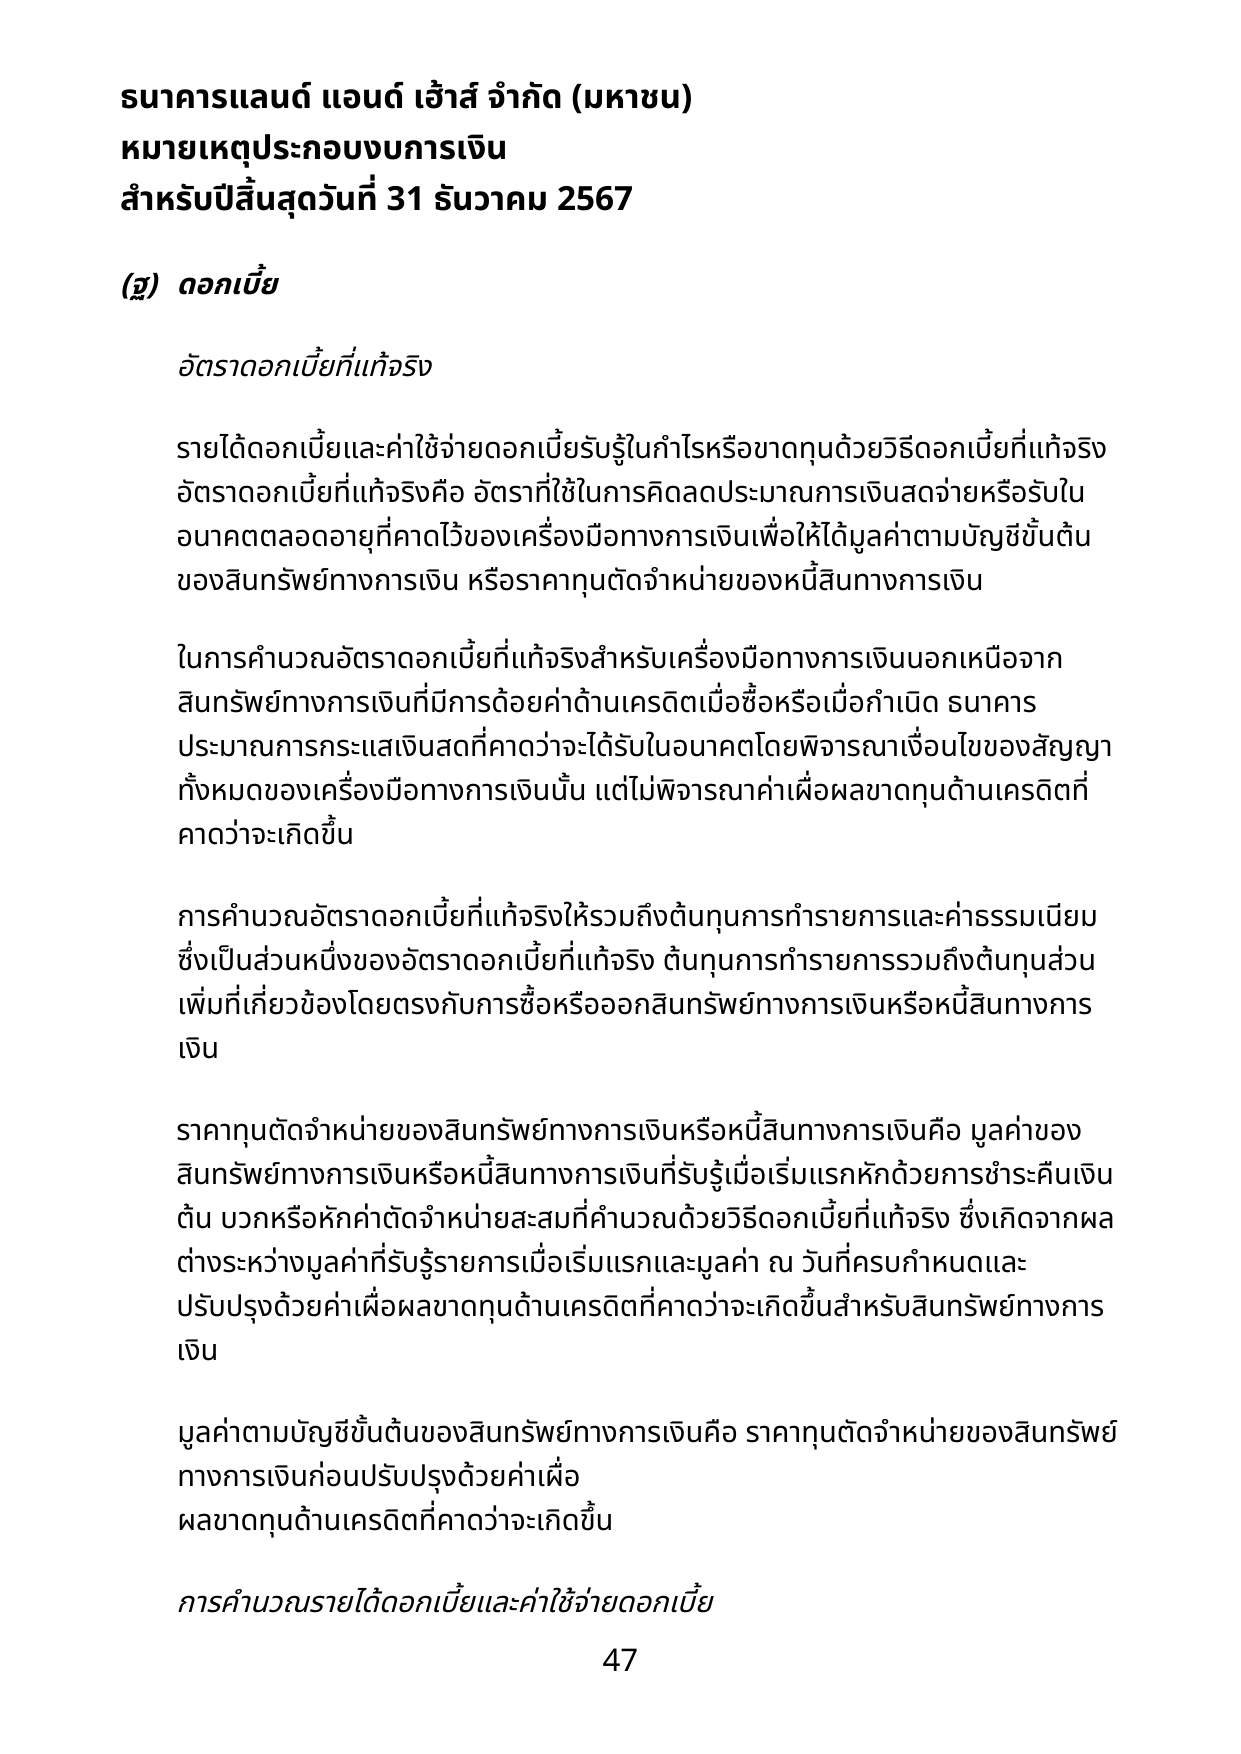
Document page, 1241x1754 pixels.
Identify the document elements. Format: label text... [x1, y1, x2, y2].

text การคำนวณรายได้ดอกเบี้ยและค่าใช้จ่ายดอกเบี้ย [176, 1582, 1089, 1626]
text การคำนวณอัตราดอกเบี้ยที่แท้จริงให้รวมถึงต้นทุนการทำรายการและค่าธรรมเนียมซึ่งเป็นส่วนหนึ่งของอัตราดอกเบี้ยที่แท้จริง ต้นทุนการทำรายการรวมถึงต้นทุนส่วนเพิ่มที่เกี่ยวข้องโดยตรงกับการซื้อหรือออกสินทรัพย์ทางการเงินหรือหนี้สินทางการเงิน [177, 896, 1120, 1072]
text มูลค่าตามบัญชีขั้นต้นของสินทรัพย์ทางการเงินคือ ราคาทุนตัดจำหน่ายของสินทรัพย์ทางการเงินก่อนปรับปรุงด้วยค่าเผื่อ ผลขาดทุนด้านเครดิตที่คาดว่าจะเกิดขึ้น [177, 1412, 1120, 1544]
text รายได้ดอกเบี้ยและค่าใช้จ่ายดอกเบี้ยรับรู้ในกำไรหรือขาดทุนด้วยวิธีดอกเบี้ยที่แท้จริง อัตราดอกเบี้ยที่แท้จริงคือ อัตราที่ใช้ในการคิดลดประมาณการเงินสดจ่ายหรือรับในอนาคตตลอดอายุที่คาดไว้ของเครื่องมือทางการเงินเพื่อให้ได้มูลค่าตามบัญชีขั้นต้นของสินทรัพย์ทางการเงิน หรือราคาทุนตัดจำหน่ายของหนี้สินทางการเงิน [176, 427, 1120, 603]
subtitle (ฐ) ดอกเบี้ย [120, 263, 1120, 307]
text ราคาทุนตัดจำหน่ายของสินทรัพย์ทางการเงินหรือหนี้สินทางการเงินคือ มูลค่าของสินทรัพย์ทางการเงินหรือหนี้สินทางการเงินที่รับรู้เมื่อเริ่มแรกหักด้วยการชำระคืนเงินต้น บวกหรือหักค่าตัดจำหน่ายสะสมที่คำนวณด้วยวิธีดอกเบี้ยที่แท้จริง ซึ่งเกิดจากผลต่างระหว่างมูลค่าที่รับรู้รายการเมื่อเริ่มแรกและมูลค่า ณ วันที่ครบกำหนดและปรับปรุงด้วยค่าเผื่อผลขาดทุนด้านเครดิตที่คาดว่าจะเกิดขึ้นสำหรับสินทรัพย์ทางการเงิน [176, 1109, 1120, 1374]
text อัตราดอกเบี้ยที่แท้จริง [176, 345, 1120, 389]
text ในการคำนวณอัตราดอกเบี้ยที่แท้จริงสำหรับเครื่องมือทางการเงินนอกเหนือจากสินทรัพย์ทางการเงินที่มีการด้อยค่าด้านเครดิตเมื่อซื้อหรือเมื่อกำเนิด ธนาคารประมาณการกระแสเงินสดที่คาดว่าจะได้รับในอนาคตโดยพิจารณาเงื่อนไขของสัญญาทั้งหมดของเครื่องมือทางการเงินนั้น แต่ไม่พิจารณาค่าเผื่อผลขาดทุนด้านเครดิตที่คาดว่าจะเกิดขึ้น [177, 637, 1120, 858]
